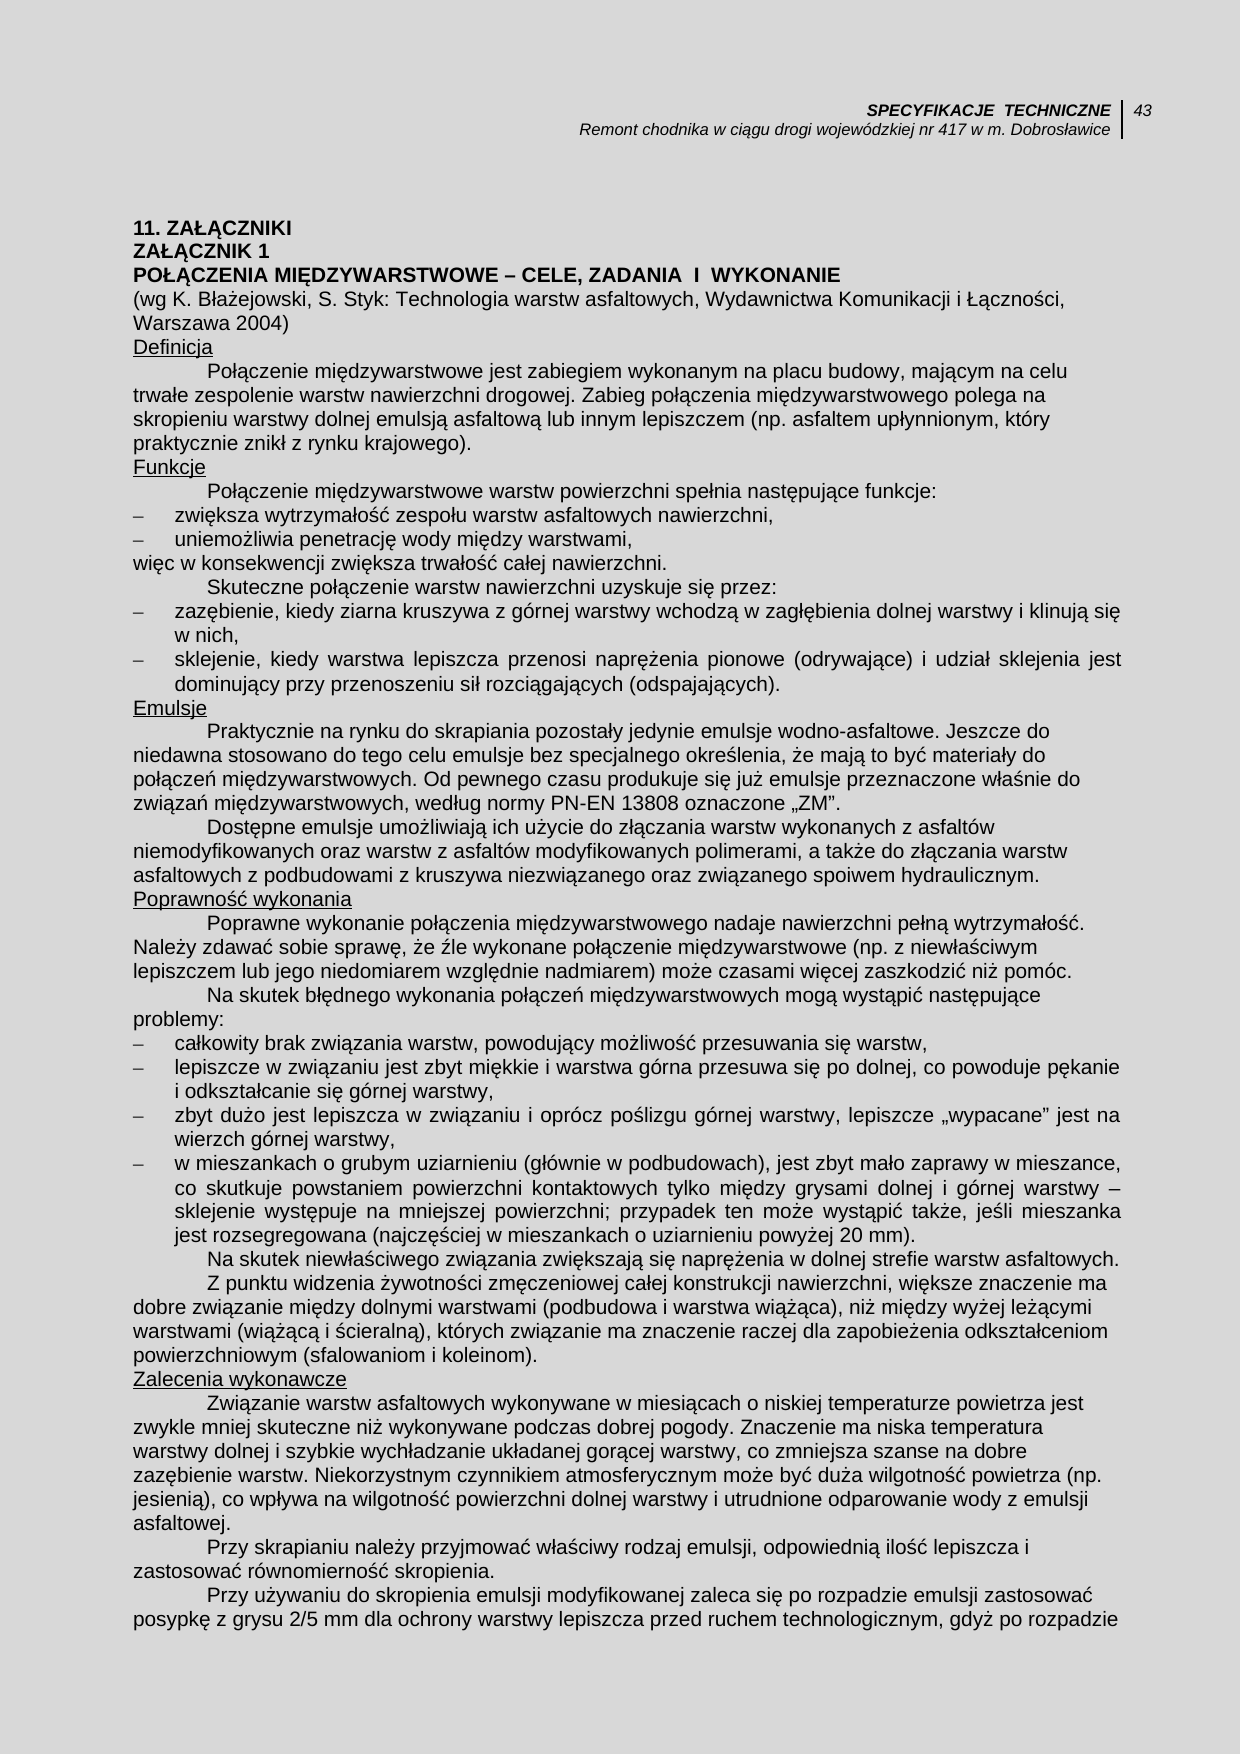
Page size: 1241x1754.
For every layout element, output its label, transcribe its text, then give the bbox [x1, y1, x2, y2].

text Poprawne wykonanie połączenia międzywarstwowego nadaje nawierzchni pełną wytrzymałość. Należy zdawać sobie sprawę, że źle wykonane połączenie międzywarstwowe (np. z niewłaściwym lepiszczem lub jego niedomiarem względnie nadmiarem) może czasami więcej zaszkodzić niż pomóc. [133, 911, 1122, 983]
text Dostępne emulsje umożliwiają ich użycie do złączania warstw wykonanych z asfaltów niemodyfikowanych oraz warstw z asfaltów modyfikowanych polimerami, a także do złączania warstw asfaltowych z podbudowami z kruszywa niezwiązanego oraz związanego spoiwem hydraulicznym. [133, 815, 1122, 887]
subtitle 11. Załączniki [133, 215, 1122, 239]
text Z punktu widzenia żywotności zmęczeniowej całej konstrukcji nawierzchni, większe znaczenie ma dobre związanie między dolnymi warstwami (podbudowa i warstwa wiążąca), niż między wyżej leżącymi warstwami (wiążącą i ścieralną), których związanie ma znaczenie raczej dla zapobieżenia odkształceniom powierzchniowym (sfalowaniom i koleinom). [133, 1271, 1122, 1367]
text Definicja [133, 335, 1122, 359]
subtitle ZAŁĄCZNIK 1 [133, 239, 1122, 263]
list zwiększa wytrzymałość zespołu warstw asfaltowych nawierzchni, [133, 503, 1122, 527]
text Na skutek błędnego wykonania połączeń międzywarstwowych mogą wystąpić następujące problemy: [133, 983, 1122, 1031]
list zazębienie, kiedy ziarna kruszywa z górnej warstwy wchodzą w zagłębienia dolnej warstwy i klinują się w nich, [133, 599, 1122, 647]
list w mieszankach o grubym uziarnieniu (głównie w podbudowach), jest zbyt mało zaprawy w mieszance, co skutkuje powstaniem powierzchni kontaktowych tylko między grysami dolnej i górnej warstwy – sklejenie występuje na mniejszej powierzchni; przypadek ten może wystąpić także, jeśli mieszanka jest rozsegregowana (najczęściej w mieszankach o uziarnieniu powyżej ). [133, 1151, 1122, 1247]
text więc w konsekwencji zwiększa trwałość całej nawierzchni. [133, 551, 1122, 575]
text Emulsje [133, 695, 1122, 719]
text Na skutek niewłaściwego związania zwiększają się naprężenia w dolnej strefie warstw asfaltowych. [133, 1247, 1122, 1271]
list całkowity brak związania warstw, powodujący możliwość przesuwania się warstw, [133, 1031, 1122, 1055]
text Zalecenia wykonawcze [133, 1367, 1122, 1391]
text (wg K. Błażejowski, S. Styk: Technologia warstw asfaltowych, Wydawnictwa Komunikacji i Łączności, Warszawa 2004) [133, 287, 1122, 335]
text Połączenie międzywarstwowe jest zabiegiem wykonanym na placu budowy, mającym na celu trwałe zespolenie warstw nawierzchni drogowej. Zabieg połączenia międzywarstwowego polega na skropieniu warstwy dolnej emulsją asfaltową lub innym lepiszczem (np. asfaltem upłynnionym, który praktycznie znikł z rynku krajowego). [133, 359, 1122, 455]
text POŁĄCZENIA MIĘDZYWARSTWOWE – CELE, ZADANIA I WYKONANIE [133, 263, 1122, 287]
text Funkcje [133, 455, 1122, 479]
list sklejenie, kiedy warstwa lepiszcza przenosi naprężenia pionowe (odrywające) i udział sklejenia jest dominujący przy przenoszeniu sił rozciągających (odspajających). [133, 647, 1122, 695]
list lepiszcze w związaniu jest zbyt miękkie i warstwa górna przesuwa się po dolnej, co powoduje pękanie i odkształcanie się górnej warstwy, [133, 1055, 1122, 1103]
text Przy skrapianiu należy przyjmować właściwy rodzaj emulsji, odpowiednią ilość lepiszcza i zastosować równomierność skropienia. [133, 1535, 1122, 1583]
text Skuteczne połączenie warstw nawierzchni uzyskuje się przez: [133, 575, 1122, 599]
list zbyt dużo jest lepiszcza w związaniu i oprócz poślizgu górnej warstwy, lepiszcze „wypacane” jest na wierzch górnej warstwy, [133, 1103, 1122, 1151]
text Połączenie międzywarstwowe warstw powierzchni spełnia następujące funkcje: [133, 479, 1122, 503]
text Poprawność wykonania [133, 887, 1122, 911]
list uniemożliwia penetrację wody między warstwami, [133, 527, 1122, 551]
text Związanie warstw asfaltowych wykonywane w miesiącach o niskiej temperaturze powietrza jest zwykle mniej skuteczne niż wykonywane podczas dobrej pogody. Znaczenie ma niska temperatura warstwy dolnej i szybkie wychładzanie układanej gorącej warstwy, co zmniejsza szanse na dobre zazębienie warstw. Niekorzystnym czynnikiem atmosferycznym może być duża wilgotność powietrza (np. jesienią), co wpływa na wilgotność powierzchni dolnej warstwy i utrudnione odparowanie wody z emulsji asfaltowej. [133, 1391, 1122, 1535]
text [133, 1583, 1122, 1631]
text Praktycznie na rynku do skrapiania pozostały jedynie emulsje wodno-asfaltowe. Jeszcze do niedawna stosowano do tego celu emulsje bez specjalnego określenia, że mają to być materiały do połączeń międzywarstwowych. Od pewnego czasu produkuje się już emulsje przeznaczone właśnie do związań międzywarstwowych, według normy PN-EN 13808 oznaczone „ZM”. [133, 719, 1122, 815]
